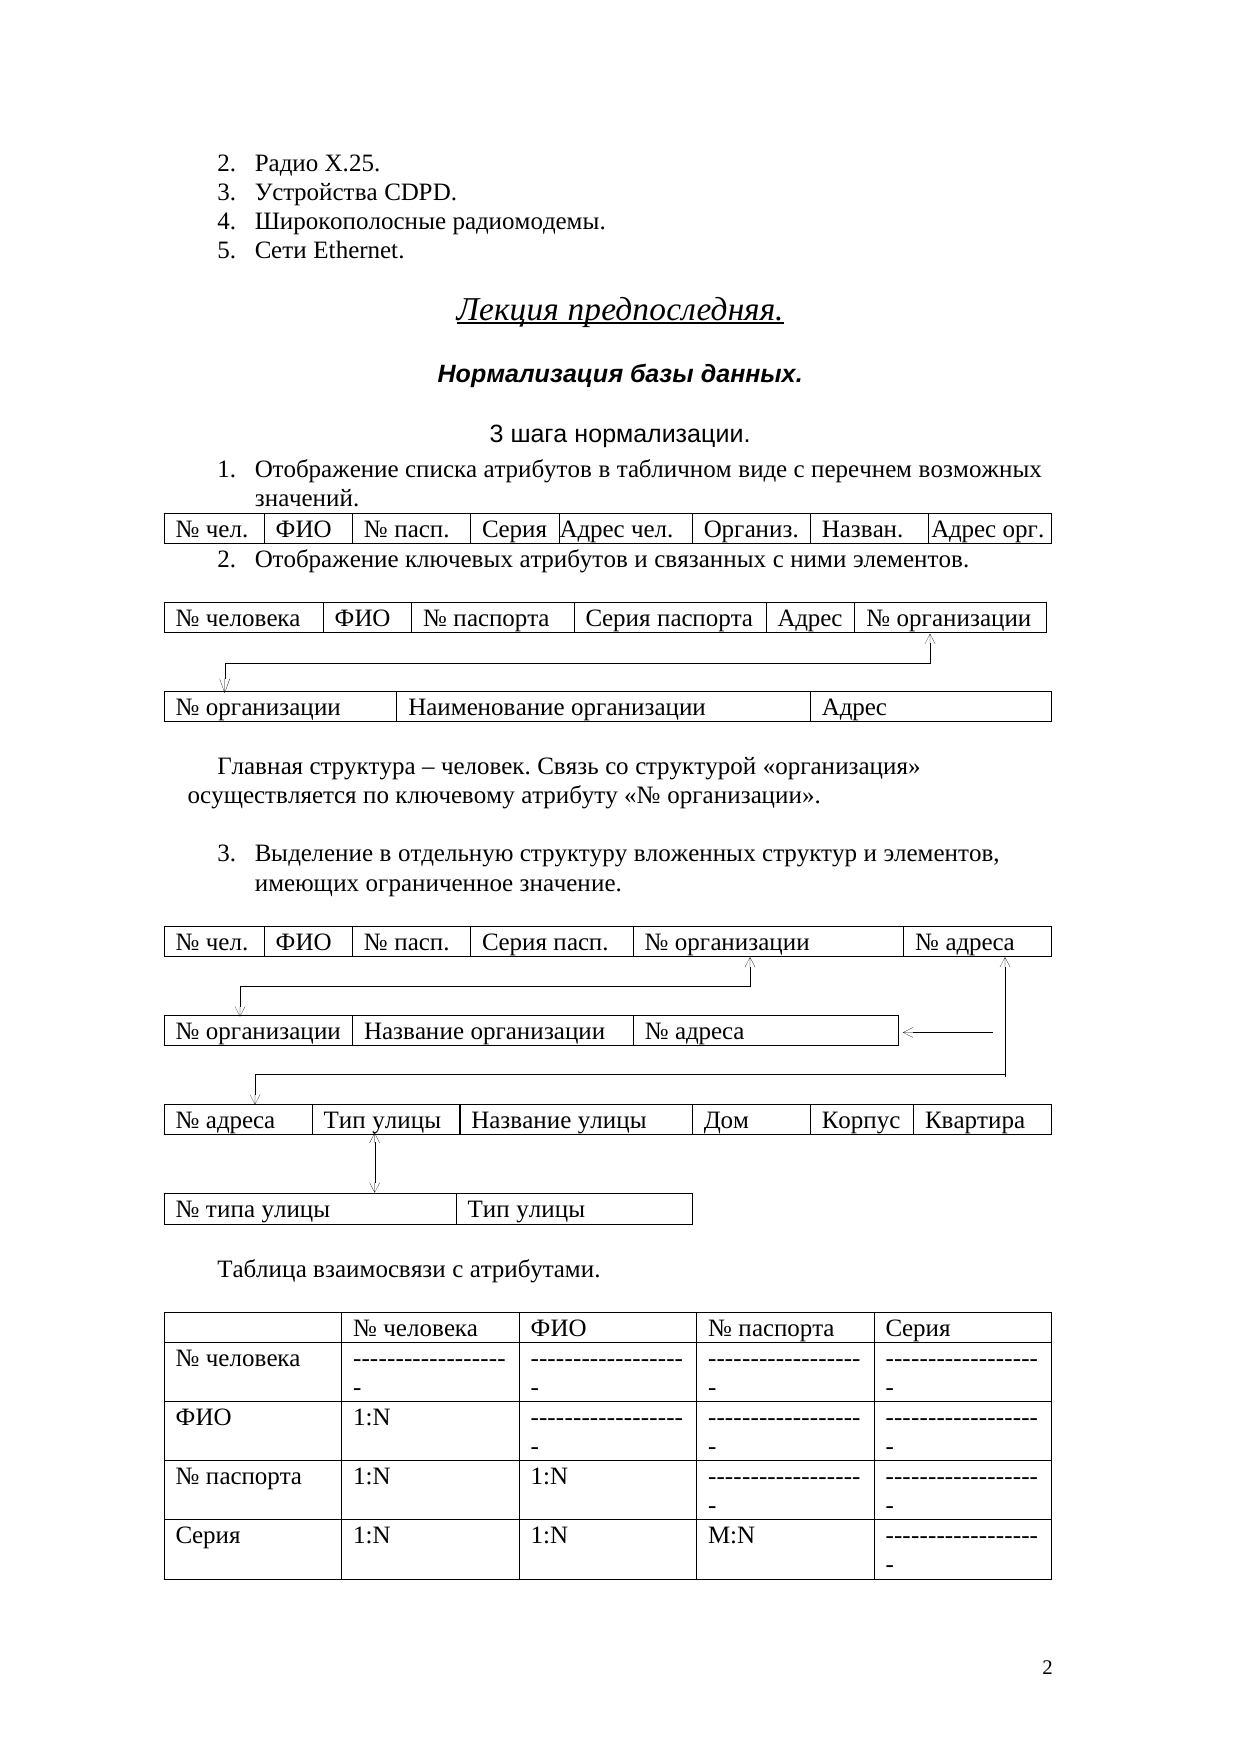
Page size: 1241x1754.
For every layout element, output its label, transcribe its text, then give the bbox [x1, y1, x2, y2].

table_header ФИО [324, 603, 411, 632]
table_cell № паспорта [165, 1461, 341, 1519]
subtitle Нормализация базы данных. [187, 359, 1053, 388]
table_cell Серия [165, 1520, 341, 1578]
table_cell 1:N [520, 1461, 696, 1519]
table_header № чел. [165, 514, 264, 542]
table_cell ------------------- [697, 1402, 874, 1460]
table_header № человека [342, 1313, 519, 1342]
list Широкополосные радиомодемы. [217, 206, 1053, 235]
table_header № адреса [904, 927, 1051, 956]
subtitle Лекция предпоследняя. [187, 289, 1053, 327]
table_header Тип улицы [313, 1105, 459, 1134]
table_header Название организации [353, 1016, 633, 1045]
table_header ФИО [265, 927, 352, 956]
table_cell ------------------- [697, 1343, 874, 1401]
list Сети Ethernet. [217, 235, 1053, 264]
list Устройства CDPD. [217, 177, 1053, 206]
table_header № чел. [165, 927, 264, 956]
table_header № организации [855, 603, 1046, 632]
table_cell ------------------- [342, 1343, 519, 1401]
subtitle 3 шага нормализации. [187, 419, 1053, 448]
table_header Дом [693, 1105, 810, 1134]
table_cell 1:N [342, 1461, 519, 1519]
table_cell ФИО [165, 1402, 341, 1460]
table_cell ------------------- [697, 1461, 874, 1519]
text Таблица взаимосвязи с атрибутами. [187, 1253, 1053, 1283]
table_header № типа улицы [165, 1194, 456, 1223]
table_header Серия [875, 1313, 1051, 1342]
table_header Серия пасп. [471, 927, 633, 956]
table_header № адреса [165, 1105, 312, 1134]
table_cell № человека [165, 1343, 341, 1401]
table_header № адреса [634, 1016, 898, 1045]
list Выделение в отдельную структуру вложенных структур и элементов, имеющих ограниченное значение. [217, 838, 1053, 896]
list Отображение ключевых атрибутов и связанных с ними элементов. [217, 543, 1053, 573]
table_cell M:N [697, 1520, 874, 1578]
table_header Назван. [811, 514, 928, 542]
table_header Адрес [767, 603, 854, 632]
table_header № пасп. [353, 514, 470, 542]
table_header № организации [165, 1016, 352, 1045]
table_cell 1:N [342, 1520, 519, 1578]
table_header № паспорта [412, 603, 574, 632]
table_header ФИО [520, 1313, 696, 1342]
text Главная структура – человек. Связь со структурой «организация» осуществляется по ключевому атрибуту «№ организации». [187, 751, 1053, 809]
table_header № организации [165, 692, 396, 721]
table_header [165, 1313, 341, 1342]
table_header № пасп. [353, 927, 470, 956]
table_cell ------------------- [520, 1402, 696, 1460]
table_header Адрес [811, 692, 1051, 721]
list Радио Х.25. [217, 148, 1053, 177]
table_cell ------------------- [875, 1461, 1051, 1519]
table_header Квартира [914, 1105, 1051, 1134]
table_header Корпус [811, 1105, 913, 1134]
table_header Тип улицы [457, 1194, 692, 1223]
table_header Серия паспорта [575, 603, 766, 632]
table_header Адрес чел. [560, 514, 692, 542]
table_cell 1:N [342, 1402, 519, 1460]
table_header ФИО [265, 514, 352, 542]
table_cell ------------------- [875, 1343, 1051, 1401]
table_cell ------------------- [520, 1343, 696, 1401]
table_cell ------------------- [875, 1402, 1051, 1460]
table_header № организации [634, 927, 903, 956]
table_header Наименование организации [397, 692, 810, 721]
table_cell ------------------- [875, 1520, 1051, 1578]
table_header Организ. [693, 514, 810, 542]
table_header Адрес орг. [929, 514, 1051, 542]
table_cell 1:N [520, 1520, 696, 1578]
list Отображение списка атрибутов в табличном виде с перечнем возможных значений. [217, 454, 1053, 512]
table_header Серия [471, 514, 559, 542]
table_header № паспорта [697, 1313, 874, 1342]
table_header № человека [165, 603, 323, 632]
table_header Название улицы [461, 1105, 692, 1134]
